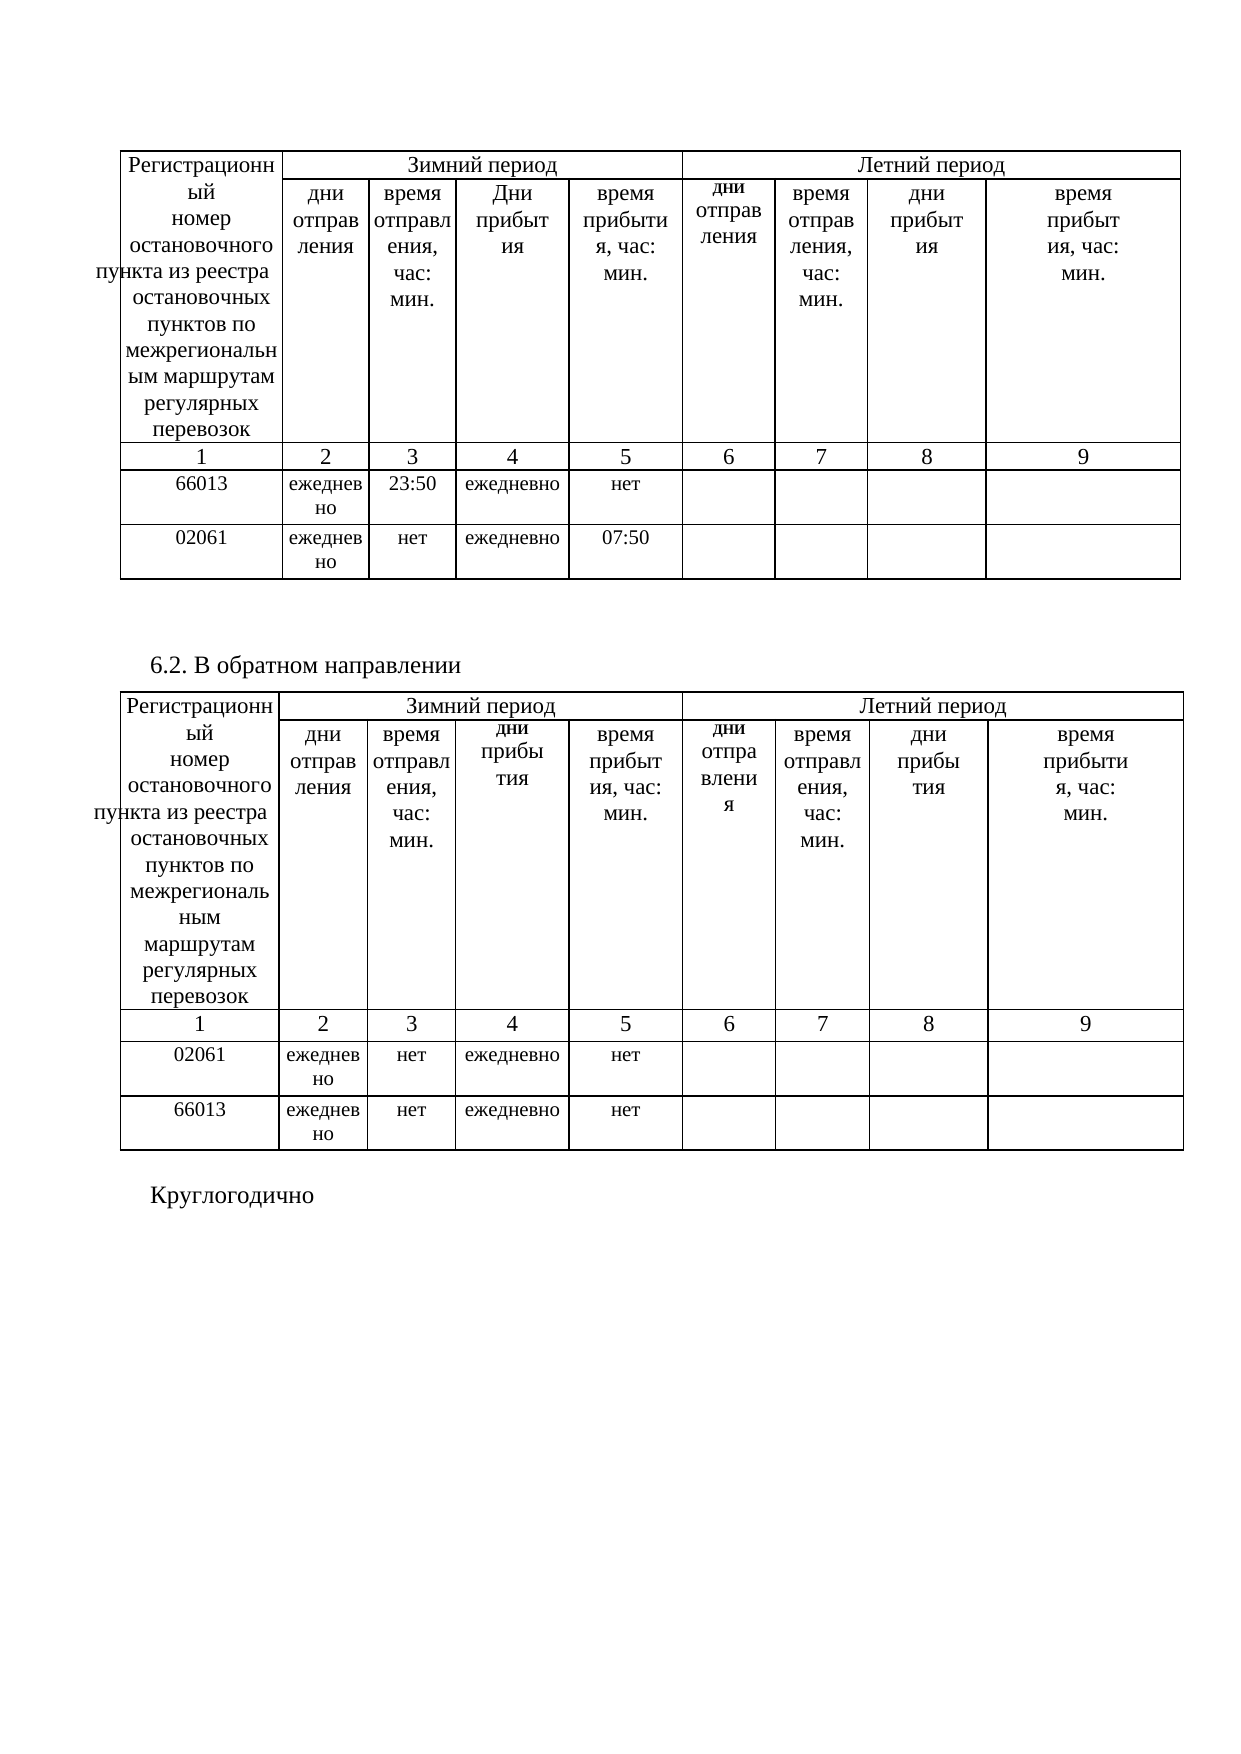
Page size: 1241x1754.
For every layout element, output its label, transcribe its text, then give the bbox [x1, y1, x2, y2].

table_cell дни отправ ления [280, 721, 367, 1009]
table_cell [868, 471, 985, 524]
table_cell 3 [370, 443, 455, 469]
table_cell Дни прибыт ия [457, 180, 568, 441]
table_cell 9 [989, 1010, 1183, 1041]
table_header Летний период [683, 152, 1180, 178]
table_cell 5 [570, 443, 682, 469]
table_cell 07:50 [570, 525, 682, 578]
table_cell 02061 [121, 525, 282, 578]
table_cell время отправл ения, час: мин. [368, 721, 455, 1009]
table_header Регистрационный номер остановочного пункта из реестра остановочных пунктов по межрегиональным маршрутам регулярных перевозок [121, 693, 278, 1009]
table_cell ДНИ прибы тия [456, 721, 568, 1009]
table_cell нет [570, 471, 682, 524]
table_cell 9 [987, 443, 1180, 469]
table_cell [683, 525, 774, 578]
table_cell ДНИ отправ ления [683, 180, 774, 441]
table_cell 6 [683, 1010, 775, 1041]
table_header Зимний период [280, 693, 682, 719]
table_cell 5 [570, 1010, 682, 1041]
table_cell 1 [121, 443, 282, 469]
table_cell [868, 525, 985, 578]
table_cell ежедневно [456, 1042, 568, 1095]
table_cell нет [370, 525, 455, 578]
table_cell [989, 1042, 1183, 1095]
table_cell 66013 [121, 471, 282, 524]
table_cell нет [570, 1042, 682, 1095]
table_cell 2 [283, 443, 368, 469]
table_cell 6 [683, 443, 774, 469]
table_cell 3 [368, 1010, 455, 1041]
table_cell время прибыт ия, час: мин. [570, 721, 682, 1009]
table_cell [776, 1097, 869, 1149]
table_cell [776, 471, 867, 524]
table_cell [683, 471, 774, 524]
table_cell нет [368, 1097, 455, 1149]
text Круглогодично [150, 1180, 1090, 1208]
table_cell 2 [280, 1010, 367, 1041]
table_cell [989, 1097, 1183, 1149]
table_cell ежедневно [283, 471, 368, 524]
table_cell 8 [870, 1010, 987, 1041]
table_header Регистрационный номер остановочного пункта из реестра остановочных пунктов по межрегиональным маршрутам регулярных перевозок [121, 152, 282, 441]
table_cell [870, 1097, 987, 1149]
table_cell время отправ ления, час: мин. [776, 180, 867, 441]
table_cell дни отправ ления [283, 180, 368, 441]
table_cell 23:50 [370, 471, 455, 524]
table_cell 7 [776, 443, 867, 469]
table_cell ежедневно [283, 525, 368, 578]
table_cell [683, 1097, 775, 1149]
table_header Летний период [683, 693, 1183, 719]
table_cell 8 [868, 443, 985, 469]
table_cell 4 [456, 1010, 568, 1041]
table_cell [987, 525, 1180, 578]
table_cell ежедневно [457, 471, 568, 524]
table_cell ежедневно [280, 1097, 367, 1149]
table_cell время прибыти я, час: мин. [570, 180, 682, 441]
table_cell дни прибыт ия [868, 180, 985, 441]
table_cell [683, 1042, 775, 1095]
table_cell [987, 471, 1180, 524]
table_cell ежедневно [456, 1097, 568, 1149]
table_cell дни прибы тия [870, 721, 987, 1009]
table_cell ежедневно [457, 525, 568, 578]
table_cell нет [368, 1042, 455, 1095]
table_cell 4 [457, 443, 568, 469]
table_cell [776, 525, 867, 578]
table_cell 1 [121, 1010, 278, 1041]
table_cell ежедневно [280, 1042, 367, 1095]
table_cell [776, 1042, 869, 1095]
table_cell ДНИ отпра влени я [683, 721, 775, 1009]
table_cell время отправл ения, час: мин. [776, 721, 869, 1009]
table_cell 02061 [121, 1042, 278, 1095]
table_cell нет [570, 1097, 682, 1149]
table_header Зимний период [283, 152, 682, 178]
table_cell [870, 1042, 987, 1095]
table_cell время отправл ения, час: мин. [370, 180, 455, 441]
table_cell время прибыт ия, час: мин. [987, 180, 1180, 441]
table_cell 7 [776, 1010, 869, 1041]
table_cell 66013 [121, 1097, 278, 1149]
table_cell время прибыти я, час: мин. [989, 721, 1183, 1009]
text 6.2. В обратном направлении [150, 650, 1090, 678]
